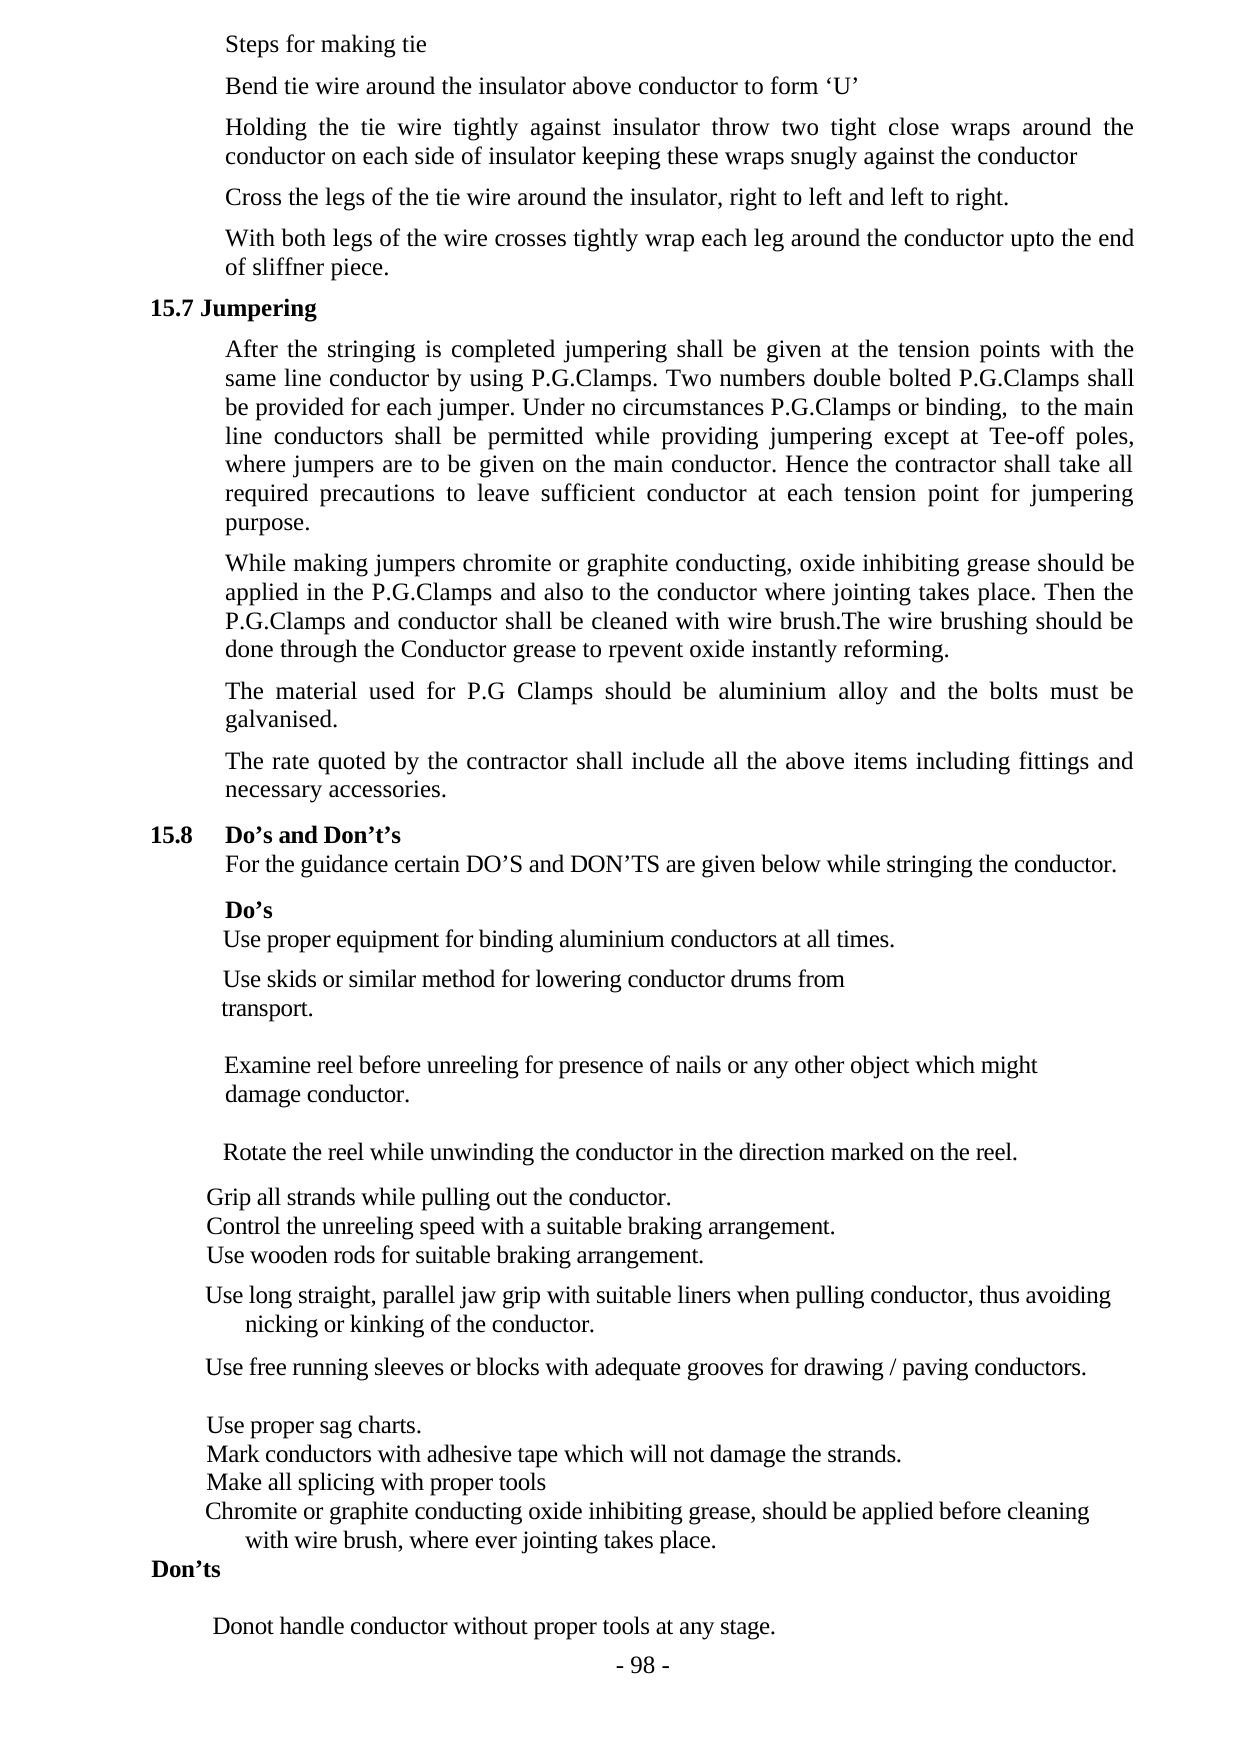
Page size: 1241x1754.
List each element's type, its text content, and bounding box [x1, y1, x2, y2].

text With both legs of the wire crosses tightly wrap each leg around the conductor upto the end of sliffner piece. [225, 223, 1135, 281]
text 15.8 Do’s and Don’t’s [150, 821, 1135, 849]
text Grip all strands while pulling out the conductor. [206, 1182, 1135, 1211]
text Use free running sleeves or blocks with adequate grooves for drawing / paving conductors. [151, 1352, 1135, 1381]
text For the guidance certain DO’S and DON’TS are given below while stringing the conductor. [225, 849, 1135, 878]
text Use proper sag charts. [206, 1410, 1135, 1439]
text Chromite or graphite conducting oxide inhibiting grease, should be applied before cleaning with wire brush, where ever jointing takes place. [151, 1496, 1135, 1554]
text Donot handle conductor without proper tools at any stage. [212, 1611, 1135, 1640]
subtitle Steps for making tie [150, 29, 1135, 58]
text The rate quoted by the contractor shall include all the above items including fittings and necessary accessories. [225, 746, 1135, 803]
text After the stringing is completed jumpering shall be given at the tension points with the same line conductor by using P.G.Clamps. Two numbers double bolted P.G.Clamps shall be provided for each jumper. Under no circumstances P.G.Clamps or binding, to the main line conductors shall be permitted while providing jumpering except at Tee-off poles, where jumpers are to be given on the main conductor. Hence the contractor shall take all required precautions to leave sufficient conductor at each tension point for jumpering purpose. [225, 334, 1135, 536]
text Rotate the reel while unwinding the conductor in the direction marked on the reel. [205, 1137, 1135, 1166]
text Use proper equipment for binding aluminium conductors at all times. [150, 924, 1135, 952]
text Do’s [187, 895, 1135, 924]
text Make all splicing with proper tools [206, 1467, 1135, 1496]
text Control the unreeling speed with a suitable braking arrangement. [206, 1211, 1135, 1240]
text Use wooden rods for suitable braking arrangement. [206, 1240, 1135, 1269]
text 15.7 Jumpering [150, 293, 1135, 322]
text Mark conductors with adhesive tape which will not damage the strands. [206, 1439, 1135, 1467]
text Bend tie wire around the insulator above conductor to form ‘U’ [150, 71, 1135, 99]
text Use skids or similar method for lowering conductor drums from [150, 964, 1135, 993]
text While making jumpers chromite or graphite conducting, oxide inhibiting grease should be applied in the P.G.Clamps and also to the conductor where jointing takes place. Then the P.G.Clamps and conductor shall be cleaned with wire brush.The wire brushing should be done through the Conductor grease to rpevent oxide instantly reforming. [225, 548, 1135, 663]
text Cross the legs of the tie wire around the insulator, right to left and left to right. [150, 182, 1135, 211]
text Use long straight, parallel jaw grip with suitable liners when pulling conductor, thus avoiding nicking or kinking of the conductor. [151, 1281, 1135, 1338]
text transport. [150, 993, 1135, 1022]
text Examine reel before unreeling for presence of nails or any other object which might damage conductor. [206, 1051, 1135, 1108]
text Holding the tie wire tightly against insulator throw two tight close wraps around the conductor on each side of insulator keeping these wraps snugly against the conductor [225, 112, 1135, 169]
text Don’ts [151, 1554, 1135, 1582]
text The material used for P.G Clamps should be aluminium alloy and the bolts must be galvanised. [225, 676, 1135, 733]
